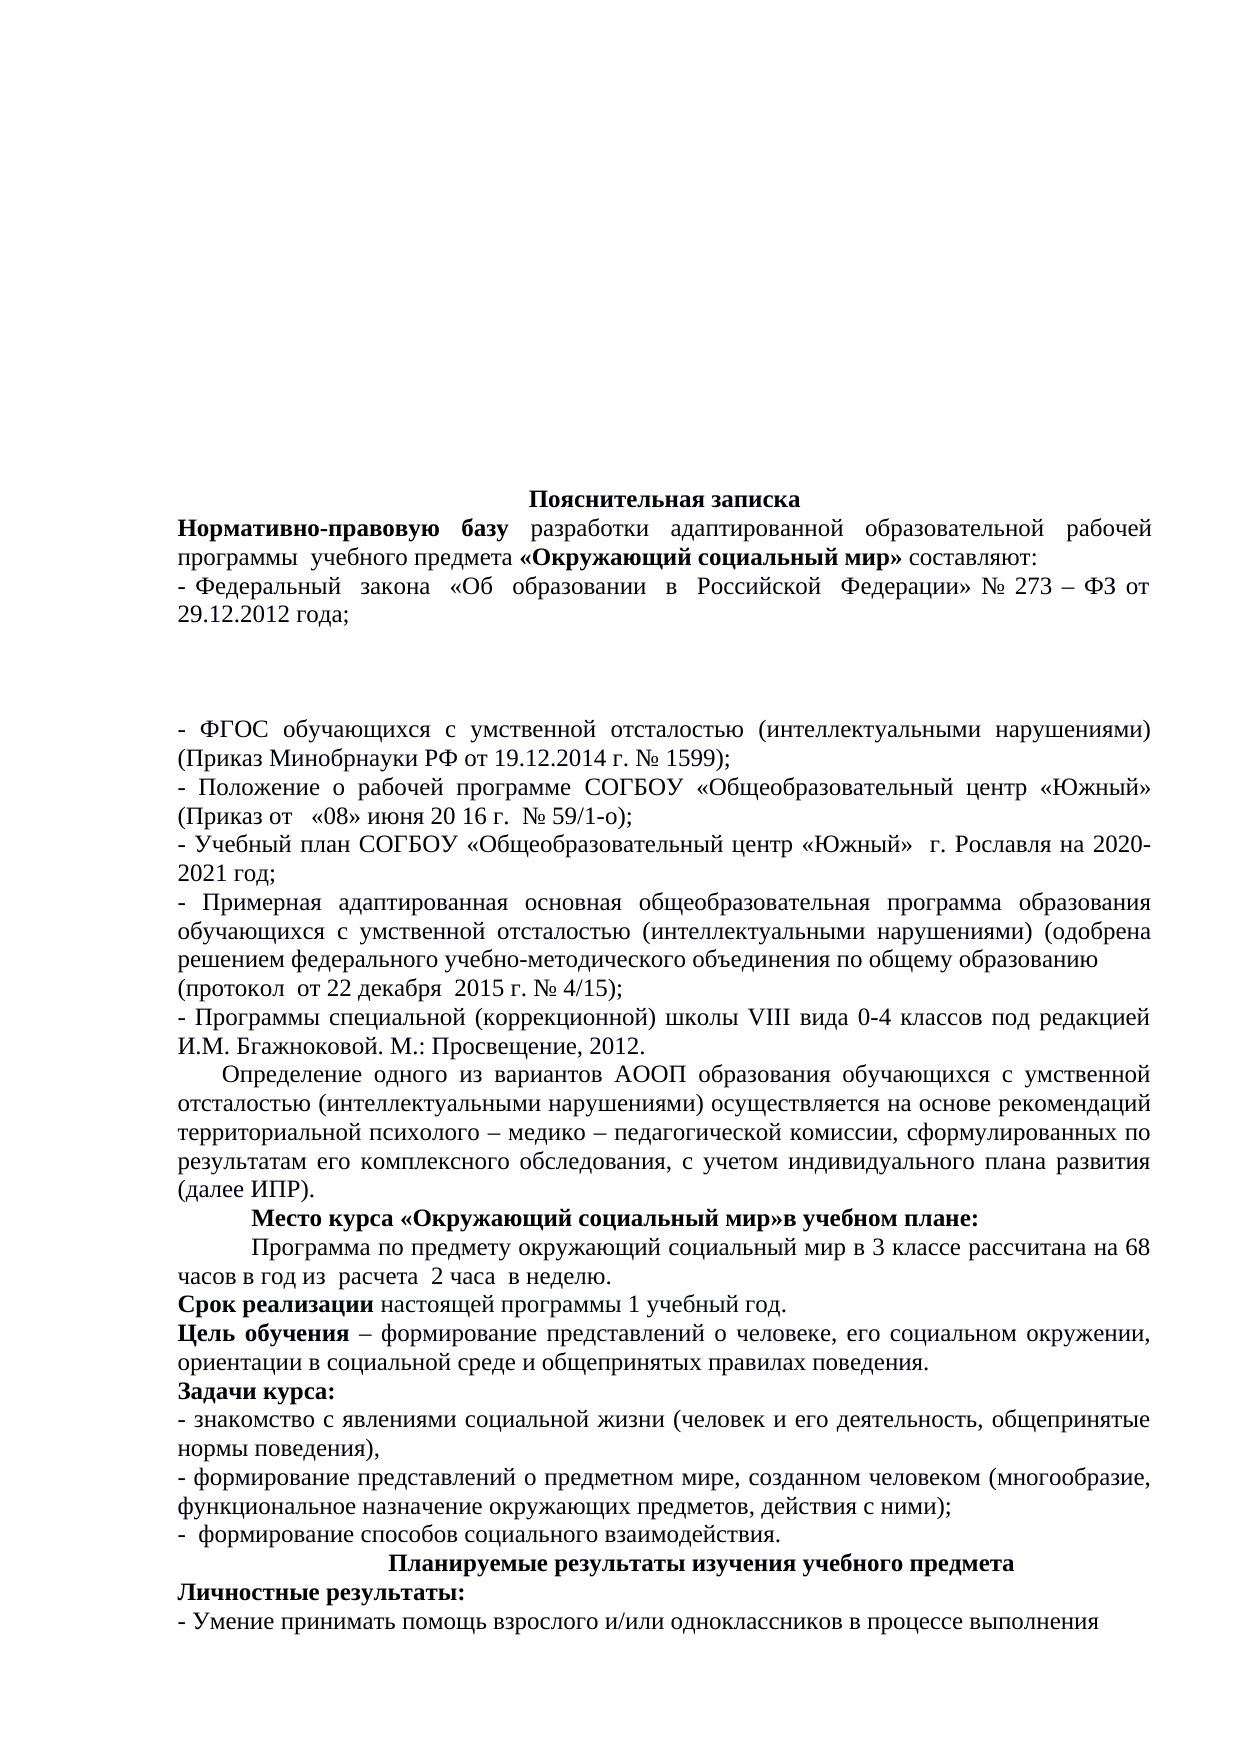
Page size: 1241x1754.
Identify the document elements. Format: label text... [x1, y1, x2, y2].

text - Федеральный закона «Об образовании в Российской Федерации» № 273 – ФЗ от 29.12.2012 года; [177, 571, 1152, 628]
text - Учебный план СОГБОУ «Общеобразовательный центр «Южный» г. Рославля на 2020-2021 год; [177, 829, 1152, 887]
text Программа по предмету окружающий социальный мир в 3 классе рассчитана на 68 часов в год из расчета 2 часа в неделю. [177, 1232, 1152, 1289]
text Личностные результаты: [177, 1577, 1152, 1606]
text - формирование представлений о предметном мире, созданном человеком (многообразие, функциональное назначение окружающих предметов, действия с ними); [177, 1462, 1152, 1519]
text - знакомство с явлениями социальной жизни (человек и его деятельность, общепринятые нормы поведения), [177, 1404, 1152, 1462]
text - Программы специальной (коррекционной) школы VIII вида 0-4 классов под редакцией И.М. Бгажноковой. М.: Просвещение, 2012. [177, 1002, 1152, 1059]
text - Умение принимать помощь взрослого и/или одноклассников в процессе выполнения [177, 1606, 1152, 1634]
text Задачи курса: [177, 1376, 1152, 1404]
text - Примерная адаптированная основная общеобразовательная программа образования обучающихся с умственной отсталостью (интеллектуальными нарушениями) (одобрена решением федерального учебно-методического объединения по общему образованию [177, 887, 1152, 973]
text Срок реализации настоящей программы 1 учебный год. [177, 1289, 1152, 1318]
text - ФГОС обучающихся с умственной отсталостью (интеллектуальными нарушениями) (Приказ Минобрнауки РФ от 19.12.2014 г. № 1599); [177, 714, 1152, 772]
text Место курса «Окружающий социальный мир»в учебном плане: [412, 1203, 770, 1232]
text Цель обучения – формирование представлений о человеке, его социальном окружении, ориентации в социальной среде и общепринятых правилах поведения. [177, 1318, 1152, 1376]
text Место курса «Окружающий социальный мир»в учебном плане: [783, 1203, 1152, 1232]
text - Положение о рабочей программе СОГБОУ «Общеобразовательный центр «Южный» (Приказ от «08» июня 20 16 г. № 59/1-о); [177, 772, 1152, 829]
text Место курса «Окружающий социальный мир»в учебном плане: [177, 1203, 400, 1232]
text Определение одного из вариантов АООП образования обучающихся с умственной отсталостью (интеллектуальными нарушениями) осуществляется на основе рекомендаций территориальной психолого – медико – педагогической комиссии, сформулированных по результатам его комплексного обследования, с учетом индивидуального плана развития (далее ИПР). [177, 1059, 1152, 1203]
text Нормативно-правовую базу разработки адаптированной образовательной рабочей программы учебного предмета «Окружающий социальный мир» составляют: [177, 513, 1152, 571]
text - формирование способов социального взаимодействия. [177, 1519, 1152, 1548]
title (протокол от 22 декабря 2015 г. № 4/15); [177, 973, 1167, 1002]
text Пояснительная записка [177, 484, 1152, 513]
text Планируемые результаты изучения учебного предмета [177, 1548, 1152, 1577]
